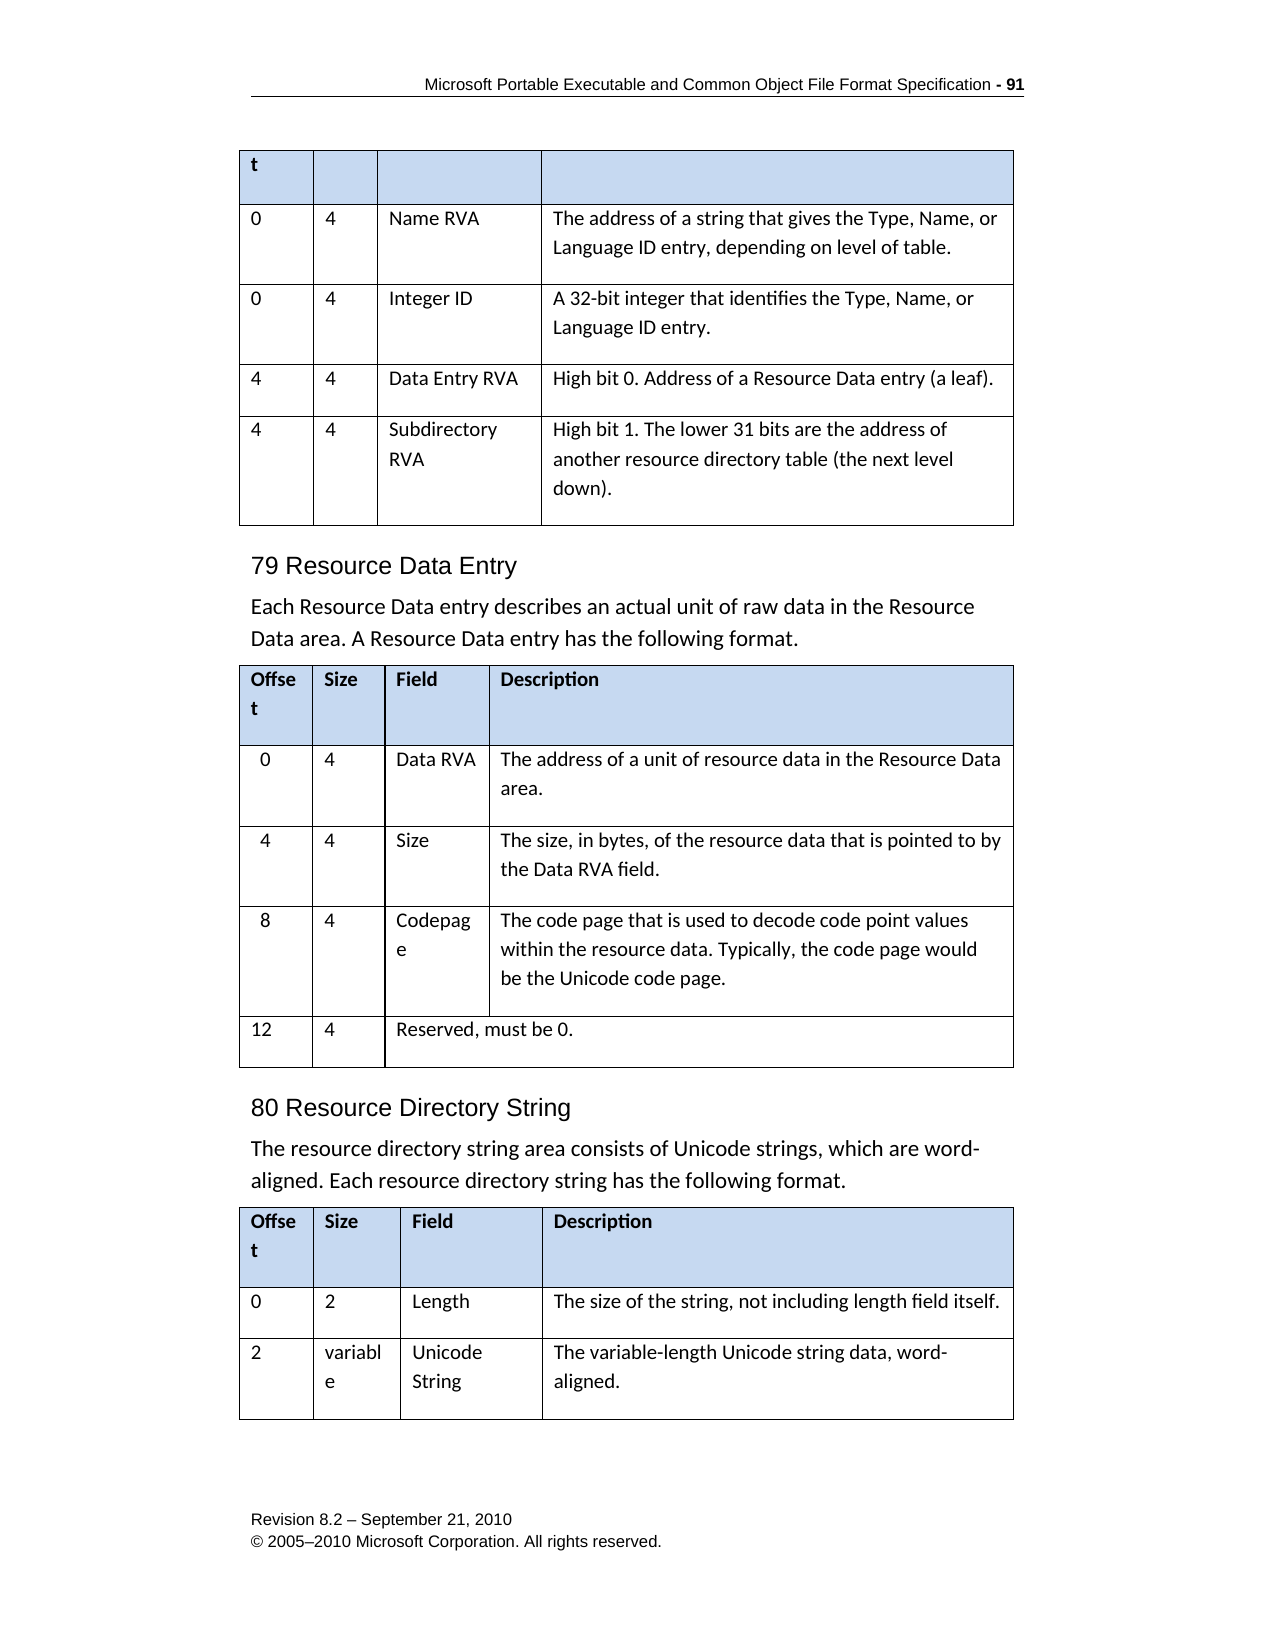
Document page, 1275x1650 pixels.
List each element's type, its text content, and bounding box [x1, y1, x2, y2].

text The resource directory string area consists of Unicode strings, which are word-aligned. Each resource directory string has the following format. [251, 1134, 1024, 1194]
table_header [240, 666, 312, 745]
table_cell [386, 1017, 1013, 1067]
subtitle Resource Directory String [251, 1093, 1024, 1121]
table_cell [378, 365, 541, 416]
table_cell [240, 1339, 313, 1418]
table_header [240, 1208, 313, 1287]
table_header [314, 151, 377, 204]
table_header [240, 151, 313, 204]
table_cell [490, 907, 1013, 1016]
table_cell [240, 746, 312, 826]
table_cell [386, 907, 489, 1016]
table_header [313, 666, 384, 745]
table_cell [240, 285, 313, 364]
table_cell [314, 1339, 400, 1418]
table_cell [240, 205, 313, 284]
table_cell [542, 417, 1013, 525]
subtitle Resource Data Entry [251, 551, 1024, 580]
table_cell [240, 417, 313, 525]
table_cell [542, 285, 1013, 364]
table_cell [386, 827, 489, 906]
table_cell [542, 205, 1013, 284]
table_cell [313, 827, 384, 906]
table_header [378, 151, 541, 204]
text Each Resource Data entry describes an actual unit of raw data in the Resource Data area. A Resource Data entry has the following format. [251, 592, 1024, 653]
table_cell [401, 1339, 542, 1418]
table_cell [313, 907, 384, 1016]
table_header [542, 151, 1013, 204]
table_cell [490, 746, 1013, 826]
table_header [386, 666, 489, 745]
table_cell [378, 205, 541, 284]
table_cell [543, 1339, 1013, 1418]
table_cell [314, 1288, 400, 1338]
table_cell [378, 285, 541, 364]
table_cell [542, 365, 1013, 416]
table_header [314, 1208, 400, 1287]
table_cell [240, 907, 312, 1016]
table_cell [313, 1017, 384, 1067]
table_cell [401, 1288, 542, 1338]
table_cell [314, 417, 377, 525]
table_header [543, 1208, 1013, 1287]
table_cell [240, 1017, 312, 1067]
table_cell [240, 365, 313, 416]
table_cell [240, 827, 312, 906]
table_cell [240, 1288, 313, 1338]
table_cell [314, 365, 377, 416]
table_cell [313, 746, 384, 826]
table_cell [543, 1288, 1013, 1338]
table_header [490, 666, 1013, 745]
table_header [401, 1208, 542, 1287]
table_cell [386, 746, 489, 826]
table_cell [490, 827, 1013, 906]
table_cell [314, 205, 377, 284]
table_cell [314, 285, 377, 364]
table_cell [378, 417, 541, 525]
